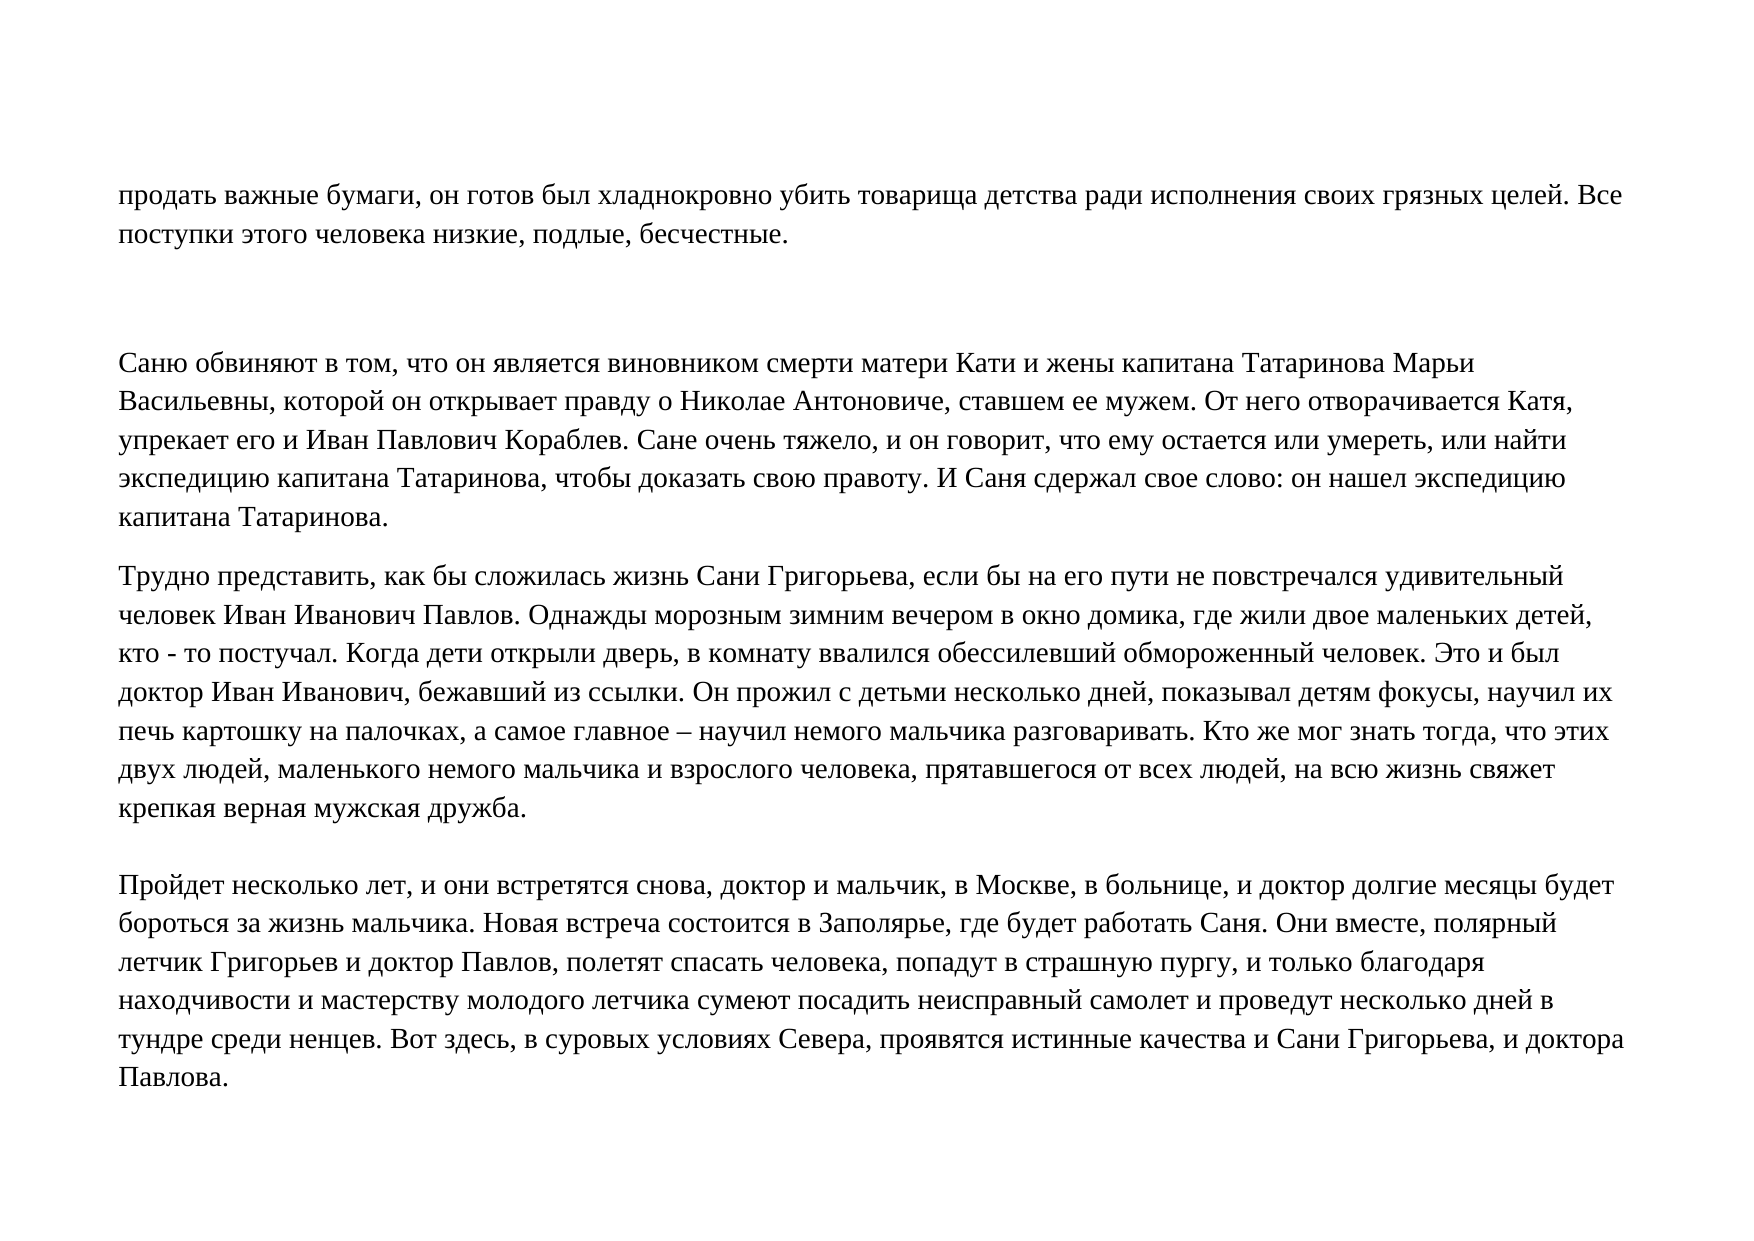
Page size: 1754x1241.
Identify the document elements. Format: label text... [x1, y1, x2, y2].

text Саню обвиняют в том, что он является виновником смерти матери Кати и жены капитана Татаринова Марьи Васильевны, которой он открывает правду о Николае Антоновиче, ставшем ее мужем. От него отворачивается Катя, упрекает его и Иван Павлович Кораблев. Сане очень тяжело, и он говорит, что ему остается или умереть, или найти экспедицию капитана Татаринова, чтобы доказать свою правоту. И Саня сдержал свое слово: он нашел экспедицию капитана Татаринова. [118, 306, 1636, 533]
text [118, 558, 1636, 1093]
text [118, 177, 1636, 281]
